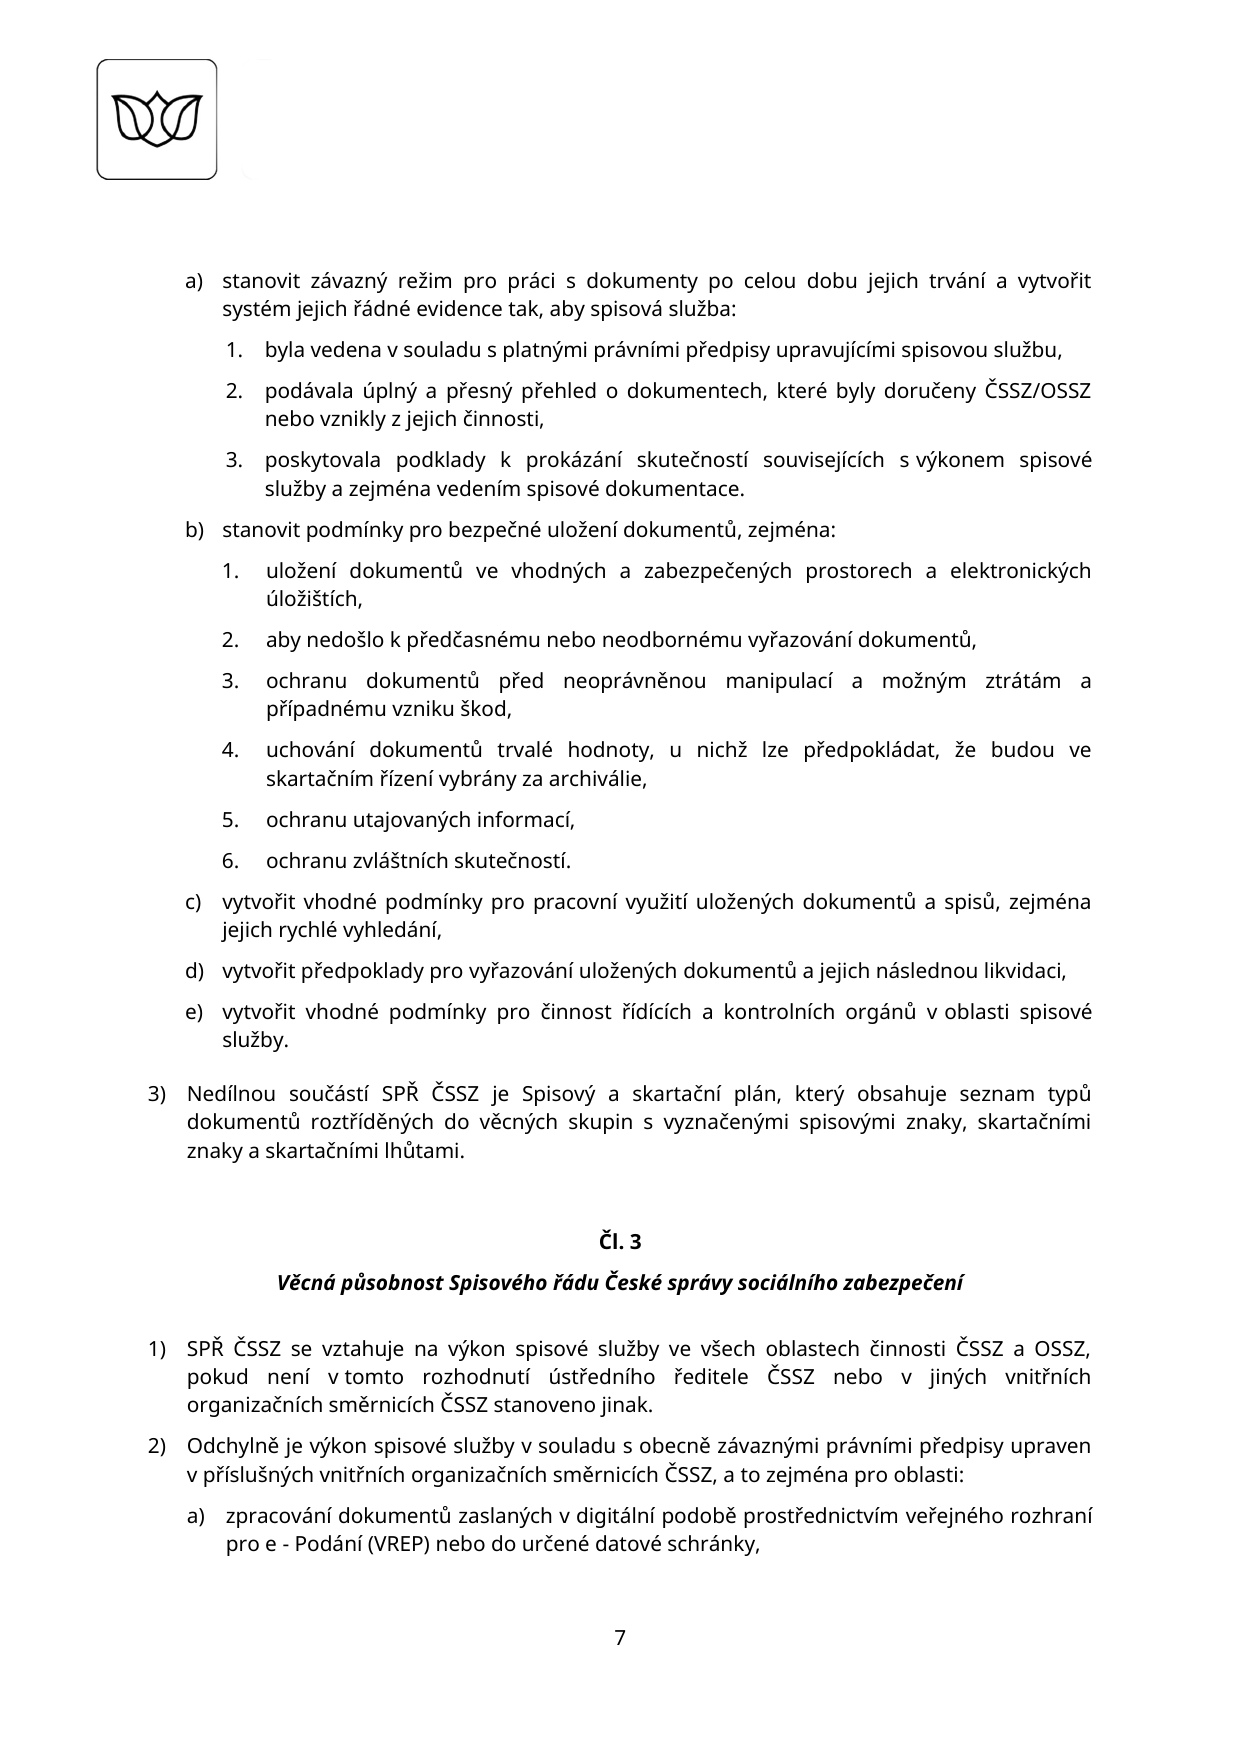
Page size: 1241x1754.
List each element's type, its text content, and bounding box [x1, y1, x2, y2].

list ochranu dokumentů před neoprávněnou manipulací a možným ztrátám a případnému vzniku škod, [222, 666, 1092, 723]
list Nedílnou součástí SPŘ ČSSZ je Spisový a skartační plán, který obsahuje seznam typů dokumentů roztříděných do věcných skupin s vyznačenými spisovými znaky, skartačními znaky a skartačními lhůtami. [148, 1079, 1092, 1164]
list zpracování dokumentů zaslaných v digitální podobě prostřednictvím veřejného rozhraní pro e - Podání (VREP) nebo do určené datové schránky, [187, 1501, 1092, 1558]
list stanovit závazný režim pro práci s dokumenty po celou dobu jejich trvání a vytvořit systém jejich řádné evidence tak, aby spisová služba: [185, 266, 1092, 323]
list poskytovala podklady k prokázání skutečností souvisejících s výkonem spisové služby a zejména vedením spisové dokumentace. [226, 446, 1092, 502]
picture [0, 59, 1241, 180]
list vytvořit předpoklady pro vyřazování uložených dokumentů a jejich následnou likvidaci, [185, 956, 1092, 984]
list SPŘ ČSSZ se vztahuje na výkon spisové služby ve všech oblastech činnosti ČSSZ a OSSZ, pokud není v tomto rozhodnutí ústředního ředitele ČSSZ nebo v jiných vnitřních organizačních směrnicích ČSSZ stanoveno jinak. [148, 1334, 1092, 1419]
list podávala úplný a přesný přehled o dokumentech, které byly doručeny ČSSZ/OSSZ nebo vznikly z jejich činnosti, [226, 376, 1092, 433]
list ochranu utajovaných informací, [222, 805, 1092, 833]
text Věcná působnost Spisového řádu České správy sociálního zabezpečení [148, 1268, 1092, 1296]
list uložení dokumentů ve vhodných a zabezpečených prostorech a elektronických úložištích, [222, 556, 1092, 613]
text Čl. 3 [148, 1227, 1092, 1255]
list stanovit podmínky pro bezpečné uložení dokumentů, zejména: [185, 515, 1092, 543]
list aby nedošlo k předčasnému nebo neodbornému vyřazování dokumentů, [222, 625, 1092, 654]
list byla vedena v souladu s platnými právními předpisy upravujícími spisovou službu, [226, 335, 1092, 364]
list vytvořit vhodné podmínky pro pracovní využití uložených dokumentů a spisů, zejména jejich rychlé vyhledání, [185, 887, 1092, 944]
list uchování dokumentů trvalé hodnoty, u nichž lze předpokládat, že budou ve skartačním řízení vybrány za archiválie, [222, 736, 1092, 792]
list vytvořit vhodné podmínky pro činnost řídících a kontrolních orgánů v oblasti spisové služby. [185, 997, 1092, 1054]
list ochranu zvláštních skutečností. [222, 846, 1092, 874]
list Odchylně je výkon spisové služby v souladu s obecně závaznými právními předpisy upraven v příslušných vnitřních organizačních směrnicích ČSSZ, a to zejména pro oblasti: [148, 1431, 1092, 1488]
